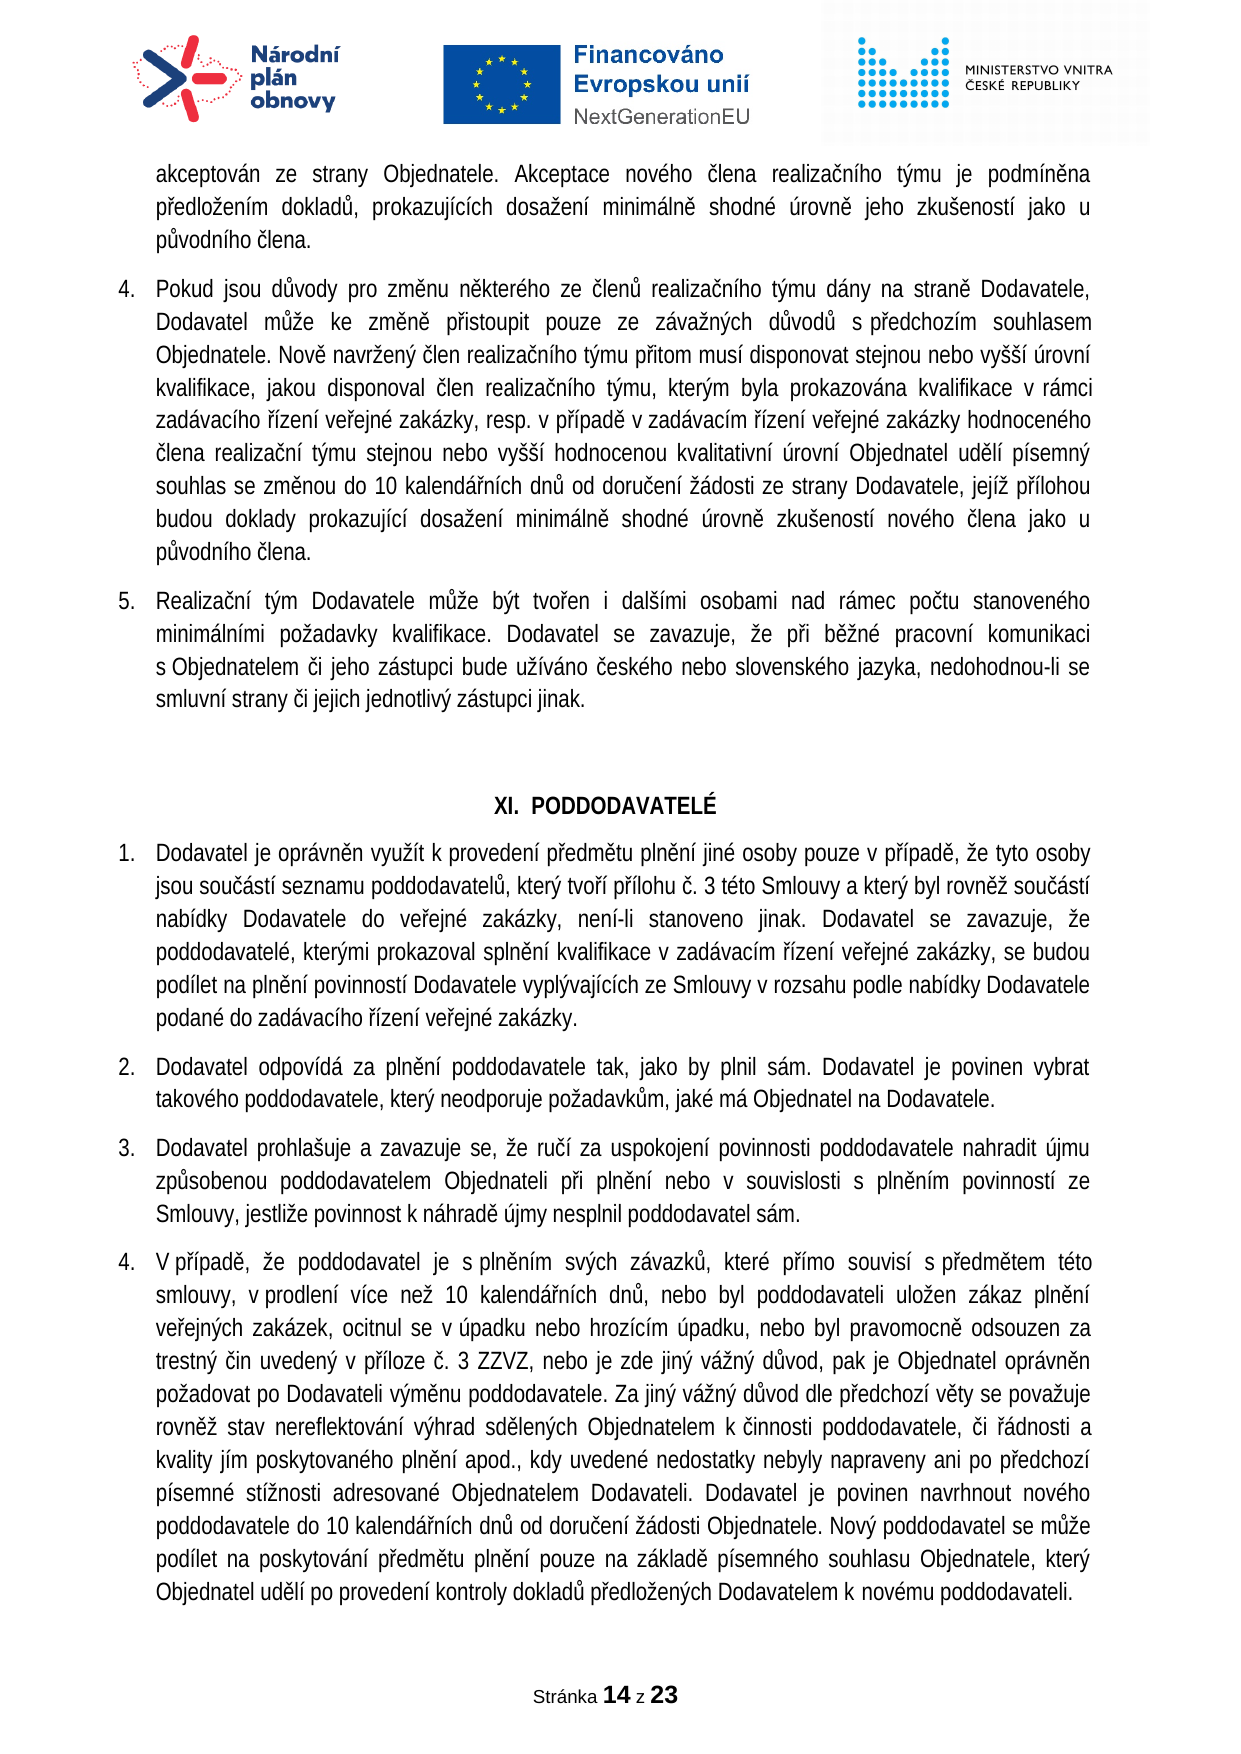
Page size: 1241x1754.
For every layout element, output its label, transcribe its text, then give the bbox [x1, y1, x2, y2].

picture [434, 32, 772, 134]
list V případě, že poddodavatel je s plněním svých závazků, které přímo souvisí s předmětem této smlouvy, v prodlení více než 10 kalendářních dnů, nebo byl poddodavateli uložen zákaz plnění veřejných zakázek, ocitnul se v úpadku nebo hrozícím úpadku, nebo byl pravomocně odsouzen za trestný čin uvedený v příloze č. 3 ZZVZ, nebo je zde jiný vážný důvod, pak je Objednatel oprávněn požadovat po Dodavateli výměnu poddodavatele. Za jiný vážný důvod dle předchozí věty se považuje rovněž stav nereflektování výhrad sdělených Objednatelem k činnosti poddodavatele, či řádnosti a kvality jím poskytovaného plnění apod., kdy uvedené nedostatky nebyly napraveny ani po předchozí písemné stížnosti adresované Objednatelem Dodavateli. Dodavatel je povinen navrhnout nového poddodavatele do 10 kalendářních dnů od doručení žádosti Objednatele. Nový poddodavatel se může podílet na poskytování předmětu plnění pouze na základě písemného souhlasu Objednatele, který Objednatel udělí po provedení kontroly dokladů předložených Dodavatelem k novému poddodavateli. [118, 1247, 1092, 1605]
picture [820, 0, 1151, 146]
list Pokud jsou důvody pro změnu některého ze členů realizačního týmu dány na straně Dodavatele, Dodavatel může ke změně přistoupit pouze ze závažných důvodů s předchozím souhlasem Objednatele. Nově navržený člen realizačního týmu přitom musí disponovat stejnou nebo vyšší úrovní kvalifikace, jakou disponoval člen realizačního týmu, kterým byla prokazována kvalifikace v rámci zadávacího řízení veřejné zakázky, resp. v případě v zadávacím řízení veřejné zakázky hodnoceného člena realizační týmu stejnou nebo vyšší hodnocenou kvalitativní úrovní Objednatel udělí písemný souhlas se změnou do 10 kalendářních dnů od doručení žádosti ze strany Dodavatele, jejíž přílohou budou doklady prokazující dosažení minimálně shodné úrovně zkušeností nového člena jako u původního člena. [118, 274, 1092, 566]
picture [119, 25, 359, 133]
list Dodavatel odpovídá za plnění poddodavatele tak, jako by plnil sám. Dodavatel je povinen vybrat takového poddodavatele, který neodporuje požadavkům, jaké má Objednatel na Dodavatele. [118, 1051, 1092, 1113]
list Dodavatel prohlašuje a zavazuje se, že ručí za uspokojení povinnosti poddodavatele nahradit újmu způsobenou poddodavatelem Objednateli při plnění nebo v souvislosti s plněním povinností ze Smlouvy, jestliže povinnost k náhradě újmy nesplnil poddodavatel sám. [118, 1133, 1092, 1227]
list Dodavatel je oprávněn využít k provedení předmětu plnění jiné osoby pouze v případě, že tyto osoby jsou součástí seznamu poddodavatelů, který tvoří přílohu č. 3 této Smlouvy a který byl rovněž součástí nabídky Dodavatele do veřejné zakázky, není-li stanoveno jinak. Dodavatel se zavazuje, že poddodavatelé, kterými prokazoval splnění kvalifikace v zadávacím řízení veřejné zakázky, se budou podílet na plnění povinností Dodavatele vyplývajících ze Smlouvy v rozsahu podle nabídky Dodavatele podané do zadávacího řízení veřejné zakázky. [118, 838, 1092, 1032]
subtitle PODDODAVATELÉ [118, 791, 1092, 819]
list Realizační tým Dodavatele může být tvořen i dalšími osobami nad rámec počtu stanoveného minimálními požadavky kvalifikace. Dodavatel se zavazuje, že při běžné pracovní komunikaci s Objednatelem či jeho zástupci bude užíváno českého nebo slovenského jazyka, nedohodnou-li se smluvní strany či jejich jednotlivý zástupci jinak. [118, 586, 1092, 713]
